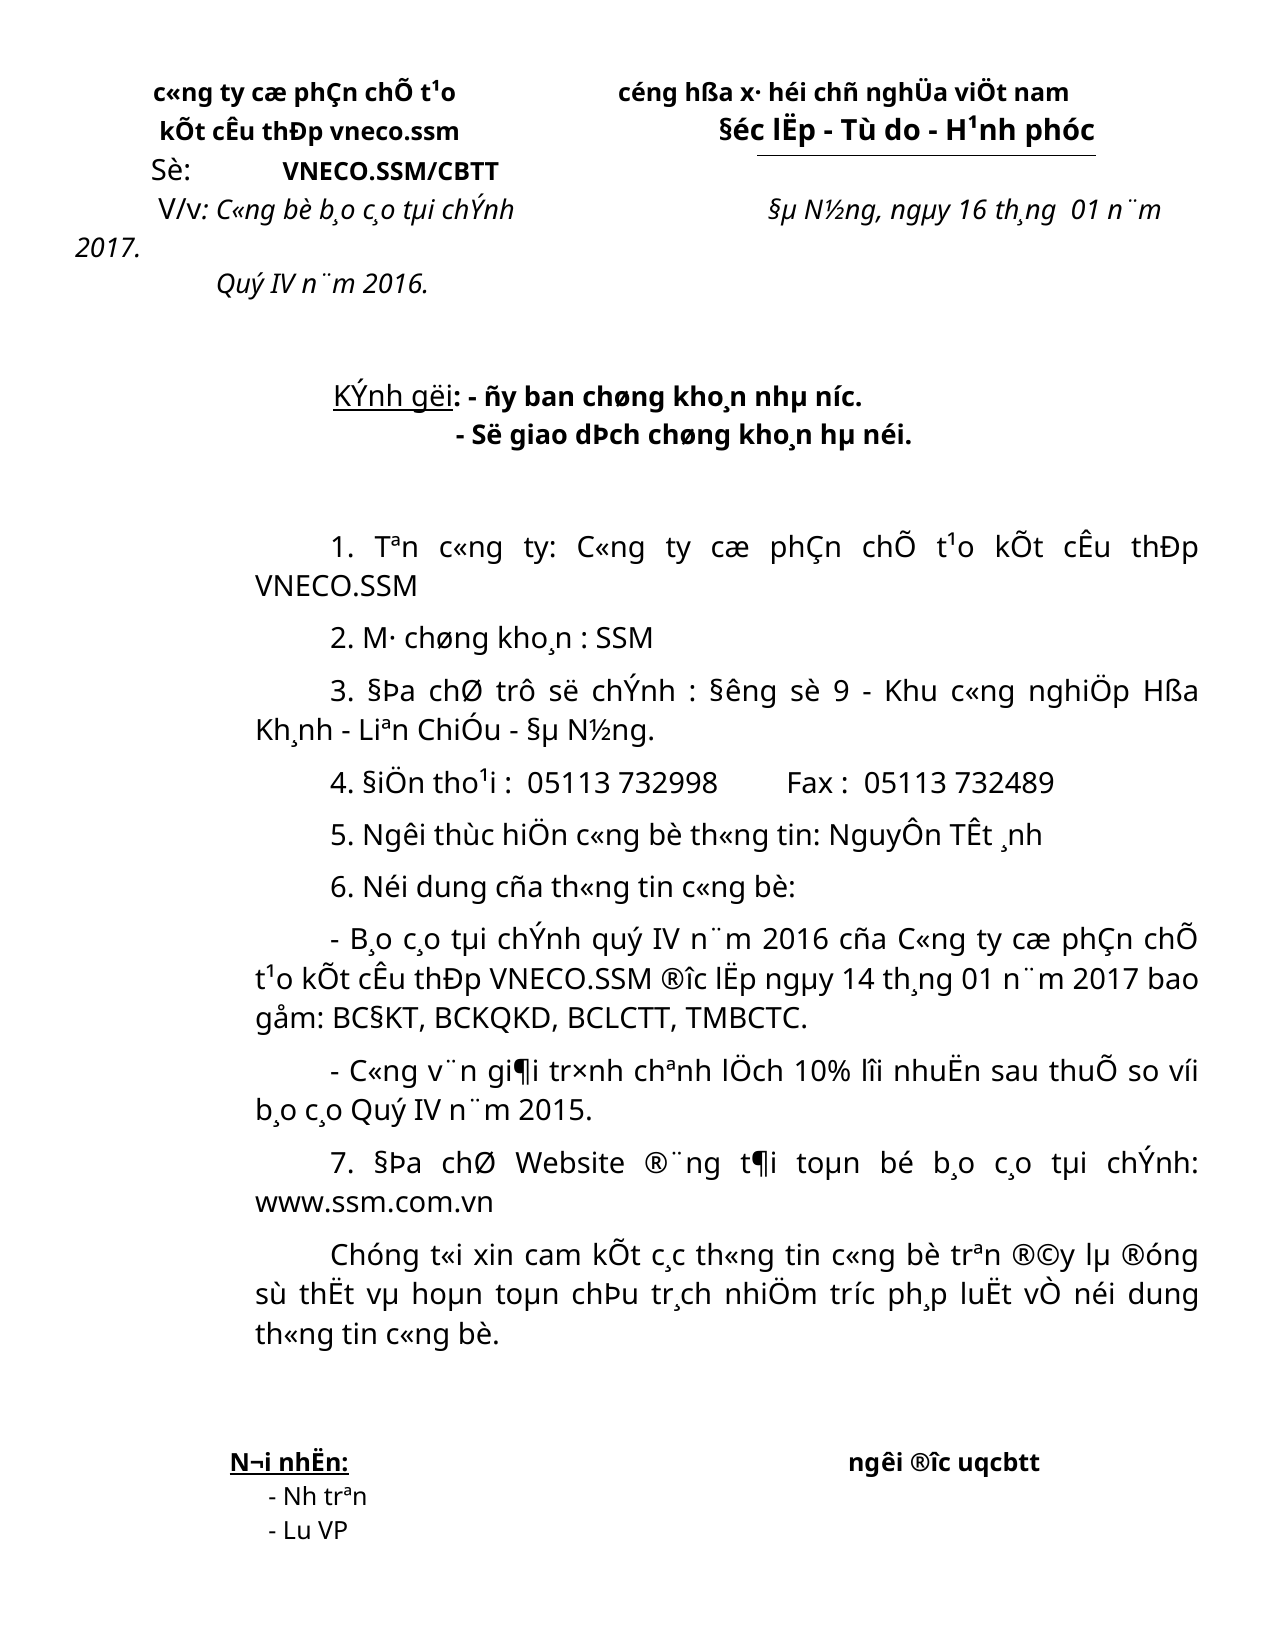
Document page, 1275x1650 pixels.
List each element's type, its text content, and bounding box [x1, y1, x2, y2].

text 7. §Þa chØ Website ®¨ng t¶i toµn bé b¸o c¸o tµi chÝnh: www.ssm.com.vn [255, 1142, 1200, 1221]
text c«ng ty cæ phÇn chÕ t¹o céng hßa x· héi chñ nghÜa viÖt nam [75, 75, 1200, 109]
text - C«ng v¨n gi¶i tr×nh chªnh lÖch 10% lîi nhuËn sau thuÕ so víi b¸o c¸o Quý IV n¨m 2015. [255, 1050, 1200, 1129]
text 5. Ng­êi thùc hiÖn c«ng bè th«ng tin: NguyÔn TÊt ¸nh [255, 814, 1200, 854]
text - B¸o c¸o tµi chÝnh quý IV n¨m 2016 cña C«ng ty cæ phÇn chÕ t¹o kÕt cÊu thÐp VNECO.SSM ®­îc lËp ngµy 14 th¸ng 01 n¨m 2017 bao gåm: BC§KT, BCKQKD, BCLCTT, TMBCTC. [255, 918, 1200, 1037]
text 2. M· chøng kho¸n : SSM [255, 618, 1200, 657]
text 4. §iÖn tho¹i : 05113 732998 Fax : 05113 732489 [255, 762, 1200, 802]
text Sè: VNECO.SSM/CBTT [75, 149, 1200, 188]
text kÕt cÊu thÐp vneco.ssm §éc lËp - Tù do - H¹nh phóc [75, 109, 1200, 149]
text Quý IV n¨m 2016. [75, 265, 1200, 302]
text 1. Tªn c«ng ty: C«ng ty cæ phÇn chÕ t¹o kÕt cÊu thÐp VNECO.SSM [255, 526, 1200, 605]
text N¬i nhËn: ng­êi ®­îc uqcbtt [112, 1445, 1200, 1479]
text - Së giao dÞch chøng kho¸n hµ néi. [75, 415, 1200, 452]
text 3. §Þa chØ trô së chÝnh : §­êng sè 9 - Khu c«ng nghiÖp Hßa Kh¸nh - Liªn ChiÓu - §µ N½ng. [255, 670, 1200, 749]
text - L­u VP [112, 1513, 1200, 1547]
text Chóng t«i xin cam kÕt c¸c th«ng tin c«ng bè trªn ®©y lµ ®óng sù thËt vµ hoµn toµn chÞu tr¸ch nhiÖm tr­íc ph¸p luËt vÒ néi dung th«ng tin c«ng bè. [255, 1234, 1200, 1353]
text 6. Néi dung cña th«ng tin c«ng bè: [255, 866, 1200, 906]
text V/v: C«ng bè b¸o c¸o tµi chÝnh §µ N½ng, ngµy 16 th¸ng 01 n¨m 2017. [75, 188, 1200, 265]
text - Nh­ trªn [112, 1479, 1200, 1513]
text KÝnh gëi: - ñy ban chøng kho¸n nhµ n­íc. [75, 376, 1200, 415]
